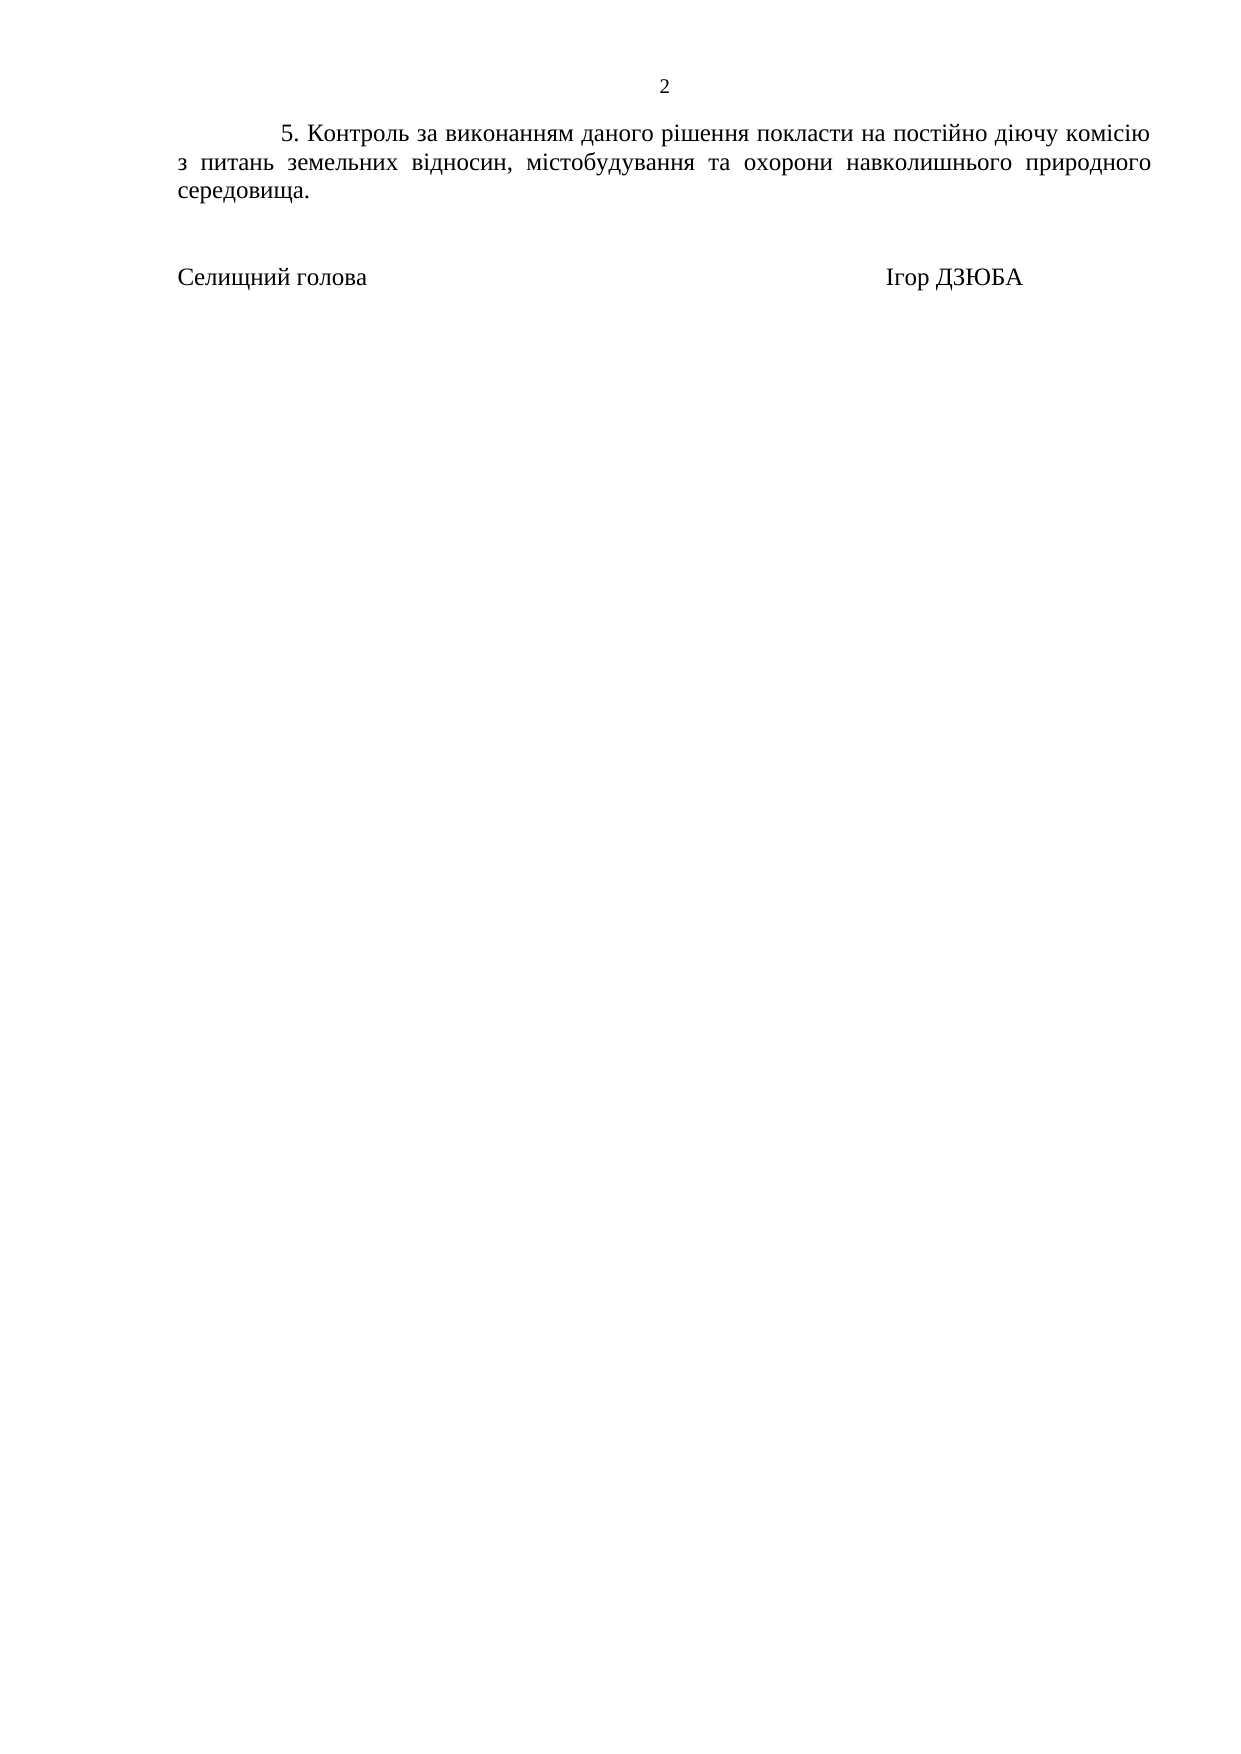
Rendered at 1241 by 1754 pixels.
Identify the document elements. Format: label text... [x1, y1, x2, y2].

text 5. Контроль за виконанням даного рішення покласти на постійно діючу комісію з питань земельних відносин, містобудування та охорони навколишнього природного середовища. [177, 118, 1152, 204]
text Селищний голова Ігор ДЗЮБА [177, 262, 1152, 291]
